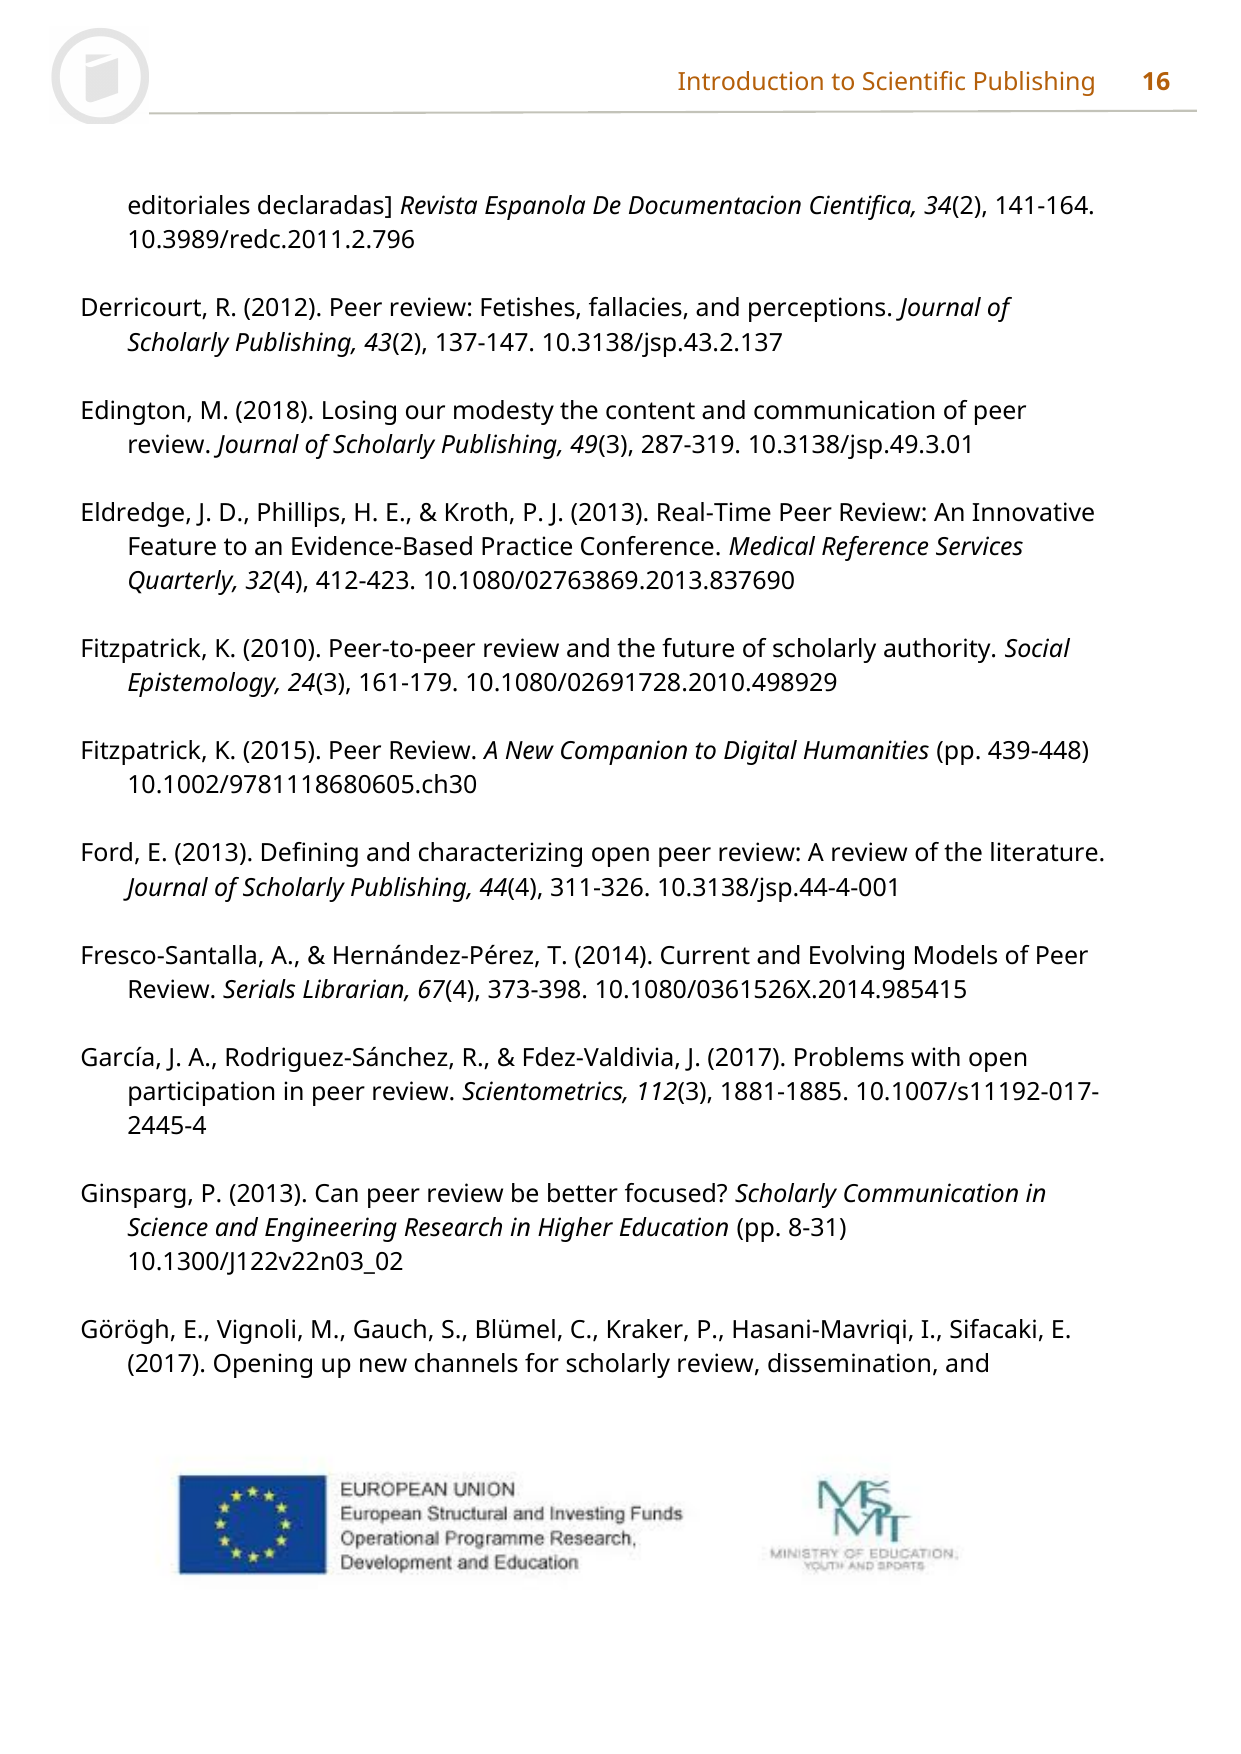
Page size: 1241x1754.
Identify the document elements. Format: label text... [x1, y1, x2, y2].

text Fitzpatrick, K. (2015). Peer Review. A New Companion to Digital Humanities (pp. 439-448) 10.1002/9781118680605.ch30 [80, 733, 1111, 801]
text Ford, E. (2013). Defining and characterizing open peer review: A review of the literature. Journal of Scholarly Publishing, 44(4), 311-326. 10.3138/jsp.44-4-001 [80, 835, 1111, 903]
text Ginsparg, P. (2013). Can peer review be better focused? Scholarly Communication in Science and Engineering Research in Higher Education (pp. 8-31) 10.1300/J122v22n03_02 [80, 1176, 1111, 1278]
text García, J. A., Rodriguez-Sánchez, R., & Fdez-Valdivia, J. (2017). Problems with open participation in peer review. Scientometrics, 112(3), 1881-1885. 10.1007/s11192-017-2445-4 [80, 1039, 1111, 1142]
text Derricourt, R. (2012). Peer review: Fetishes, fallacies, and perceptions. Journal of Scholarly Publishing, 43(2), 137-147. 10.3138/jsp.43.2.137 [80, 290, 1111, 358]
picture [127, 1428, 1001, 1623]
text Fitzpatrick, K. (2010). Peer-to-peer review and the future of scholarly authority. Social Epistemology, 24(3), 161-179. 10.1080/02691728.2010.498929 [80, 631, 1111, 699]
text Edington, M. (2018). Losing our modesty the content and communication of peer review. Journal of Scholarly Publishing, 49(3), 287-319. 10.3138/jsp.49.3.01 [80, 392, 1111, 460]
text Eldredge, J. D., Phillips, H. E., & Kroth, P. J. (2013). Real-Time Peer Review: An Innovative Feature to an Evidence-Based Practice Conference. Medical Reference Services Quarterly, 32(4), 412-423. 10.1080/02763869.2013.837690 [80, 494, 1111, 597]
text Fresco-Santalla, A., & Hernández-Pérez, T. (2014). Current and Evolving Models of Peer Review. Serials Librarian, 67(4), 373-398. 10.1080/0361526X.2014.985415 [80, 937, 1111, 1005]
